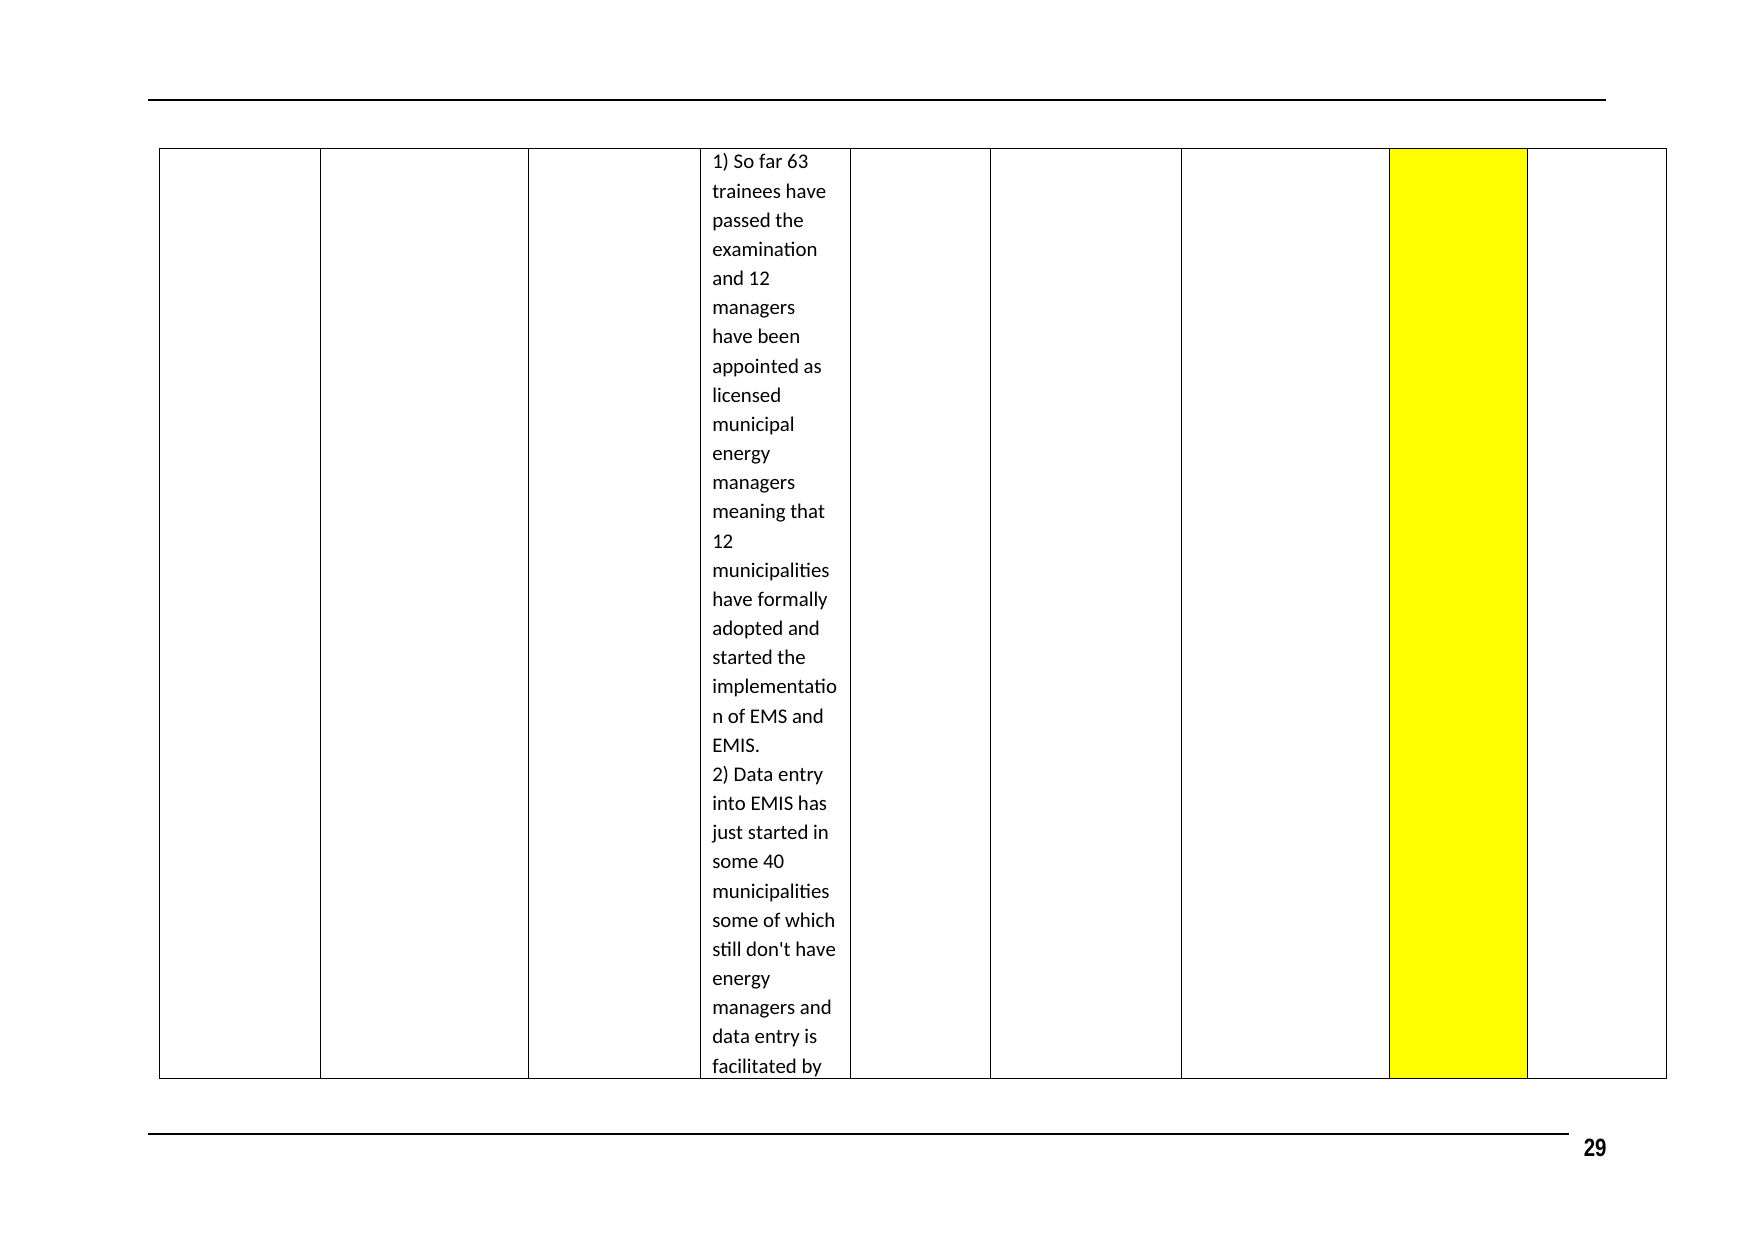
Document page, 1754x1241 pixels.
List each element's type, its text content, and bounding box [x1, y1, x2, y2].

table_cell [991, 149, 1181, 1078]
table_cell 0 [529, 149, 700, 1078]
